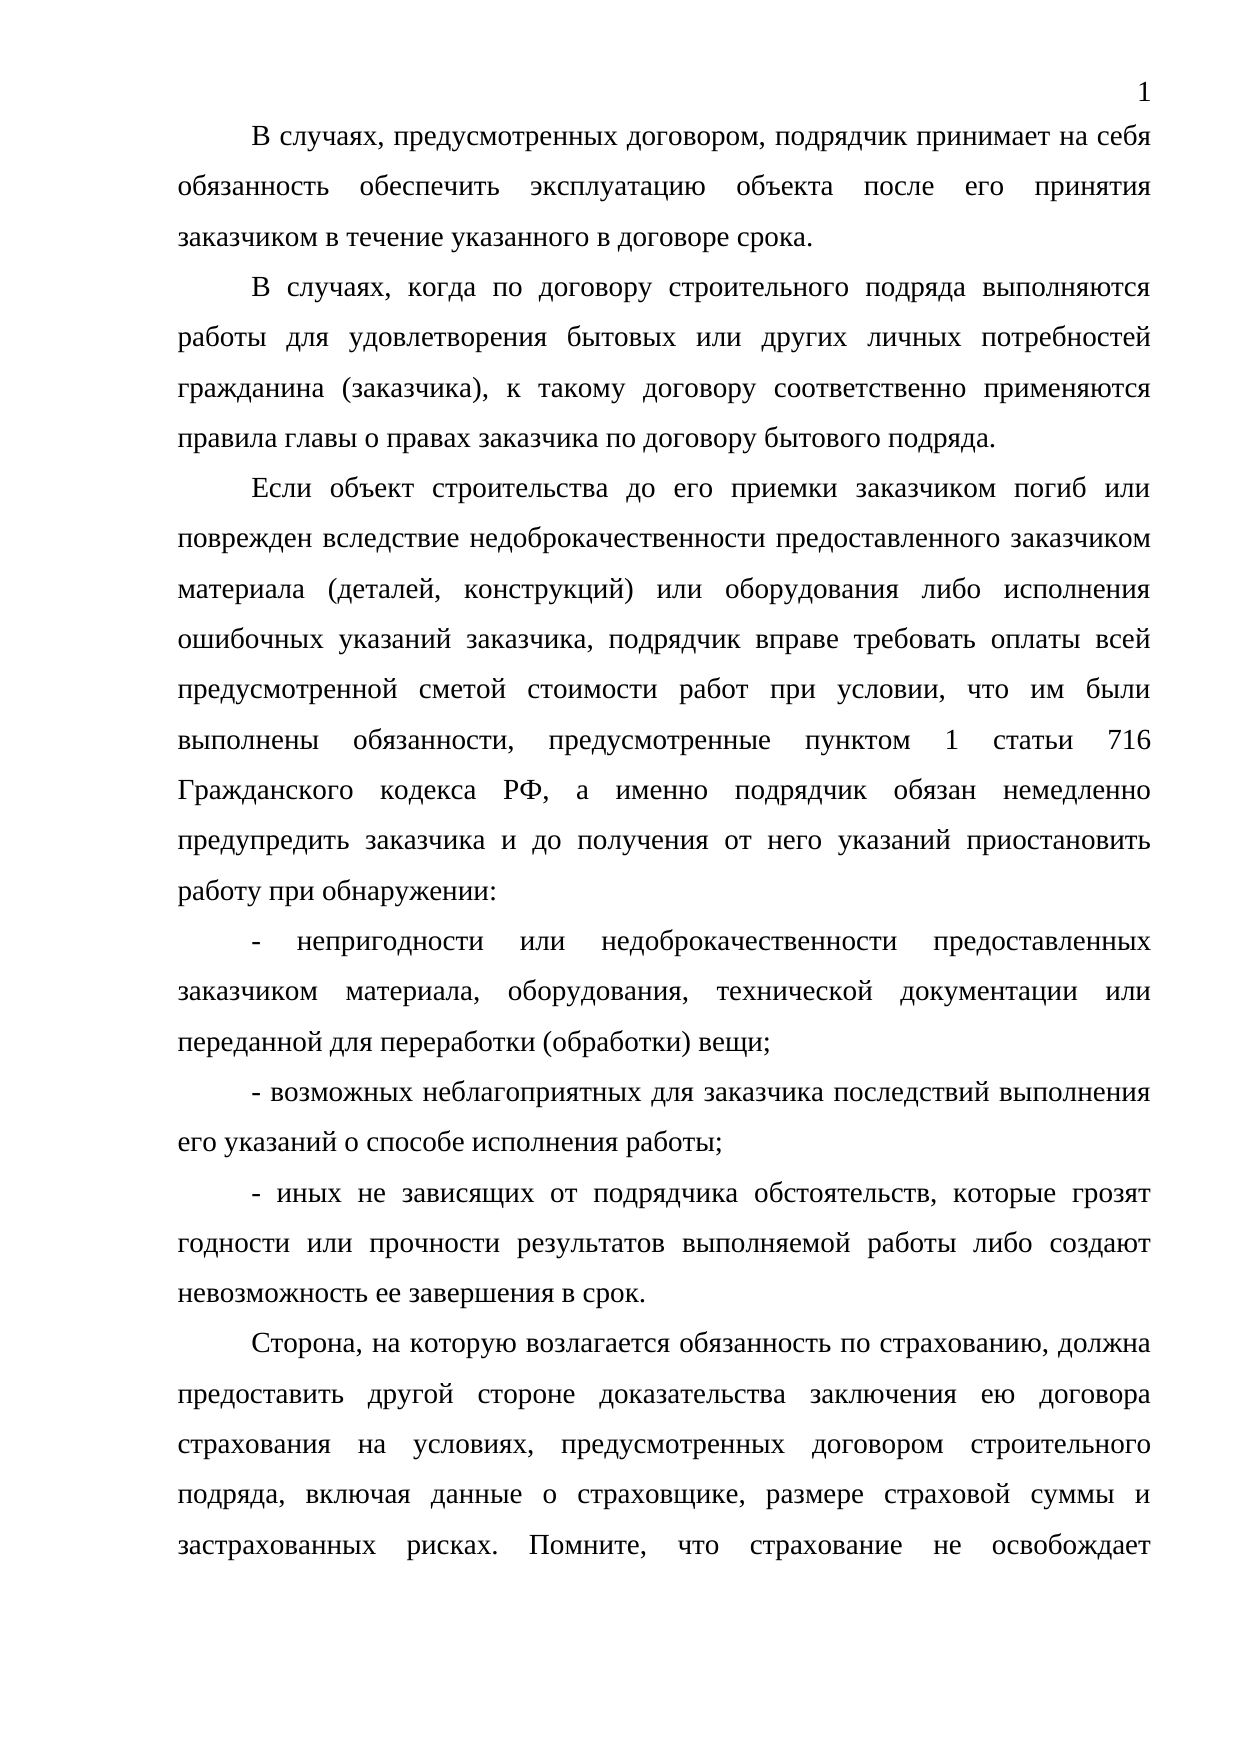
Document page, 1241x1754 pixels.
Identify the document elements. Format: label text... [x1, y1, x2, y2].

text В случаях, когда по договору строительного подряда выполняются работы для удовлетворения бытовых или других личных потребностей гражданина (заказчика), к такому договору соответственно применяются правила главы о правах заказчика по договору бытового подряда. [177, 269, 1152, 453]
text - иных не зависящих от подрядчика обстоятельств, которые грозят годности или прочности результатов выполняемой работы либо создают невозможность ее завершения в срок. [177, 1175, 1152, 1309]
text В случаях, предусмотренных договором, подрядчик принимает на себя обязанность обеспечить эксплуатацию объекта после его принятия заказчиком в течение указанного в договоре срока. [177, 118, 1152, 252]
text - возможных неблагоприятных для заказчика последствий выполнения его указаний о способе исполнения работы; [177, 1074, 1152, 1158]
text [177, 1326, 1152, 1560]
text Если объект строительства до его приемки заказчиком погиб или поврежден вследствие недоброкачественности предоставленного заказчиком материала (деталей, конструкций) или оборудования либо исполнения ошибочных указаний заказчика, подрядчик вправе требовать оплаты всей предусмотренной сметой стоимости работ при условии, что им были выполнены обязанности, предусмотренные пунктом 1 статьи 716 Гражданского кодекса РФ, а именно подрядчик обязан немедленно предупредить заказчика и до получения от него указаний приостановить работу при обнаружении: [177, 470, 1152, 906]
text - непригодности или недоброкачественности предоставленных заказчиком материала, оборудования, технической документации или переданной для переработки (обработки) вещи; [177, 923, 1152, 1057]
